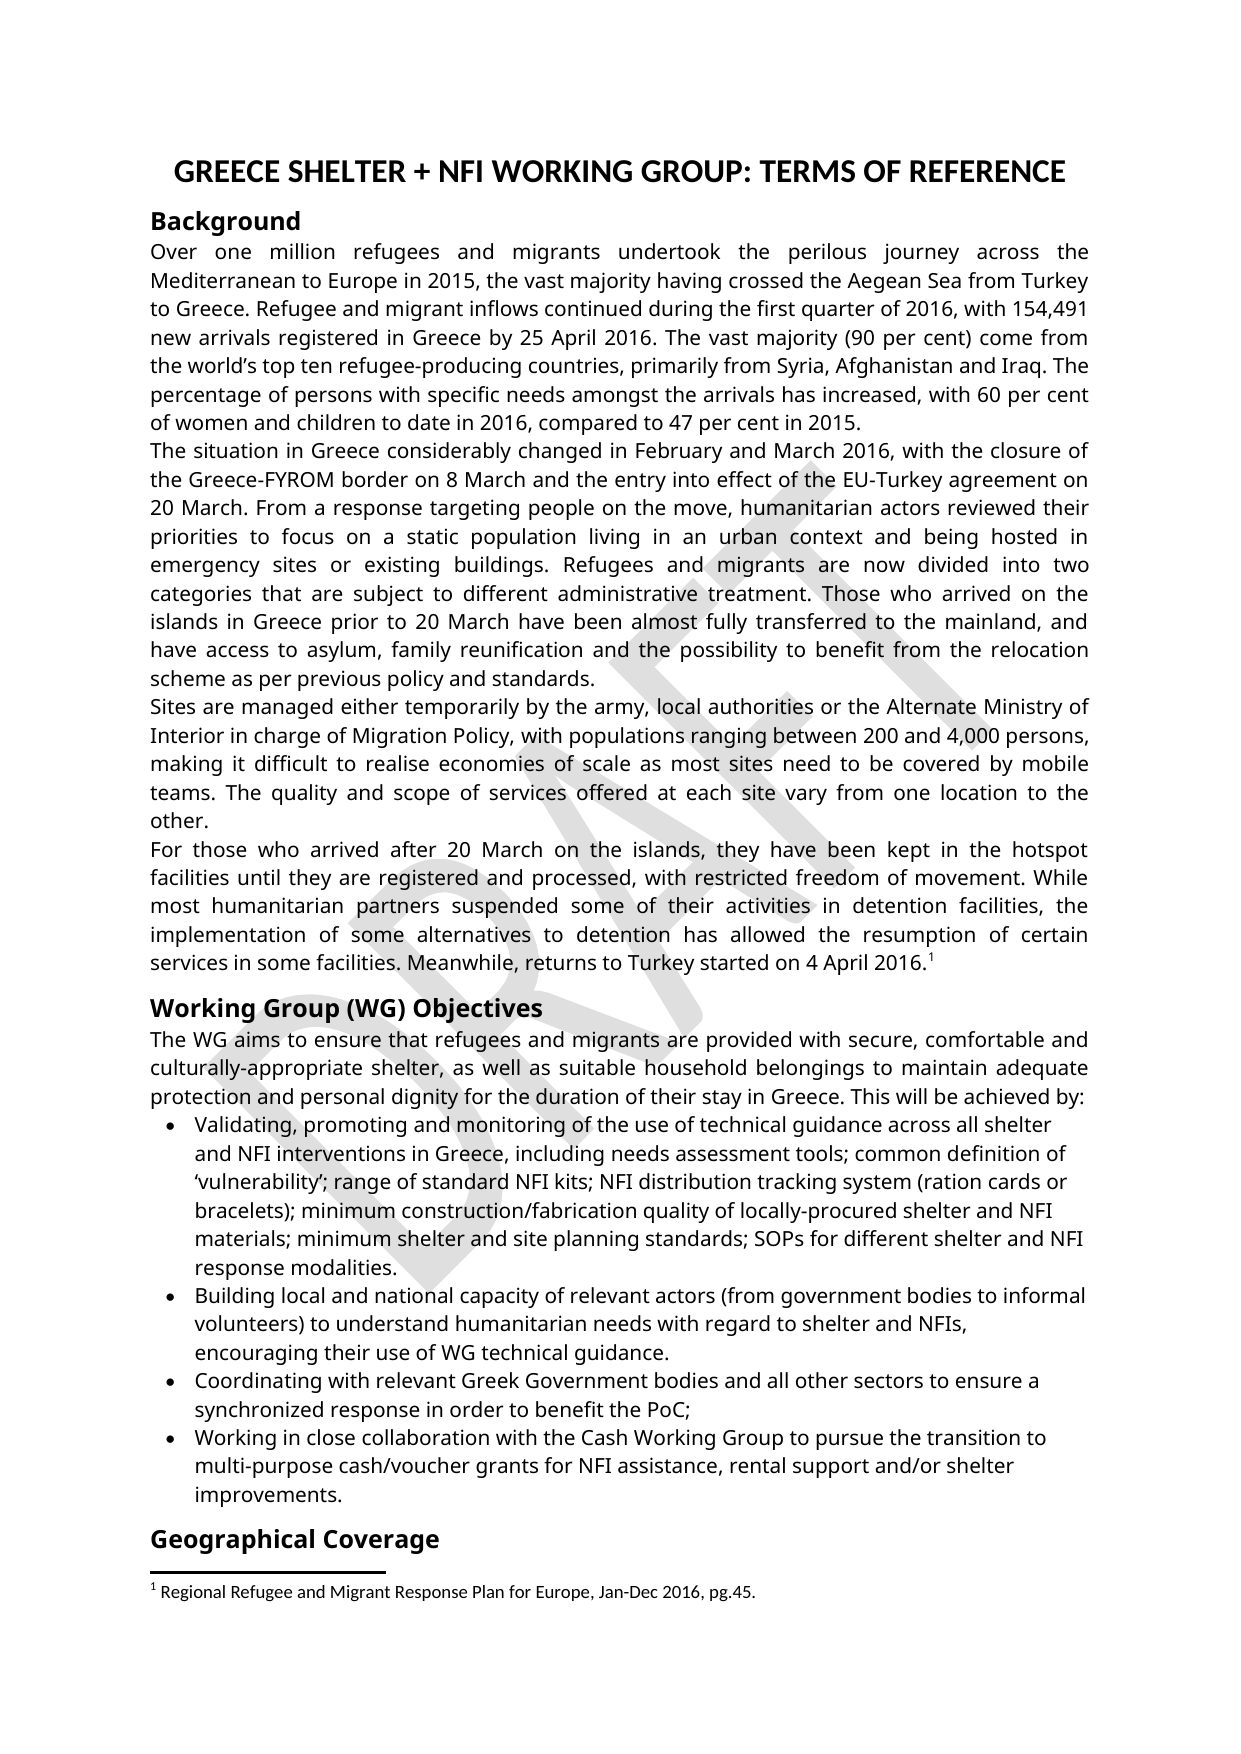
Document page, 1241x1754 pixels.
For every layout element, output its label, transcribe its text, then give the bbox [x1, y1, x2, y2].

text GREECE SHELTER + NFI WORKING GROUP: TERMS OF REFERENCE [150, 150, 1090, 191]
text Over one million refugees and migrants undertook the perilous journey across the Mediterranean to Europe in 2015, the vast majority having crossed the Aegean Sea from Turkey to Greece. Refugee and migrant inflows continued during the first quarter of 2016, with 154,491 new arrivals registered in Greece by 25 April 2016. The vast majority (90 per cent) come from the world’s top ten refugee-producing countries, primarily from Syria, Afghanistan and Iraq. The percentage of persons with specific needs amongst the arrivals has increased, with 60 per cent of women and children to date in 2016, compared to 47 per cent in 2015. [150, 237, 1090, 437]
list Validating, promoting and monitoring of the use of technical guidance across all shelter and NFI interventions in Greece, including needs assessment tools; common definition of ‘vulnerability’; range of standard NFI kits; NFI distribution tracking system (ration cards or bracelets); minimum construction/fabrication quality of locally-procured shelter and NFI materials; minimum shelter and site planning standards; SOPs for different shelter and NFI response modalities. [165, 1110, 1090, 1281]
text The situation in Greece considerably changed in February and March 2016, with the closure of the Greece-FYROM border on 8 March and the entry into effect of the EU-Turkey agreement on 20 March. From a response targeting people on the move, humanitarian actors reviewed their priorities to focus on a static population living in an urban context and being hosted in emergency sites or existing buildings. Refugees and migrants are now divided into two categories that are subject to different administrative treatment. Those who arrived on the islands in Greece prior to 20 March have been almost fully transferred to the mainland, and have access to asylum, family reunification and the possibility to benefit from the relocation scheme as per previous policy and standards. [150, 437, 1090, 692]
text Sites are managed either temporarily by the army, local authorities or the Alternate Ministry of Interior in charge of Migration Policy, with populations ranging between 200 and 4,000 persons, making it difficult to realise economies of scale as most sites need to be covered by mobile teams. The quality and scope of services offered at each site vary from one location to the other. [150, 692, 1090, 835]
list Working in close collaboration with the Cash Working Group to pursue the transition to multi-purpose cash/voucher grants for NFI assistance, rental support and/or shelter improvements. [165, 1423, 1090, 1508]
text Geographical Coverage [150, 1521, 1090, 1555]
text The WG aims to ensure that refugees and migrants are provided with secure, comfortable and culturally-appropriate shelter, as well as suitable household belongings to maintain adequate protection and personal dignity for the duration of their stay in Greece. This will be achieved by: [150, 1025, 1090, 1110]
text Working Group (WG) Objectives [150, 991, 1090, 1025]
text For those who arrived after 20 March on the islands, they have been kept in the hotspot facilities until they are registered and processed, with restricted freedom of movement. While most humanitarian partners suspended some of their activities in detention facilities, the implementation of some alternatives to detention has allowed the resumption of certain services in some facilities. Meanwhile, returns to Turkey started on 4 April 2016. [150, 835, 1090, 977]
list Building local and national capacity of relevant actors (from government bodies to informal volunteers) to understand humanitarian needs with regard to shelter and NFIs, encouraging their use of WG technical guidance. [165, 1281, 1090, 1366]
list Coordinating with relevant Greek Government bodies and all other sectors to ensure a synchronized response in order to benefit the PoC; [165, 1366, 1090, 1423]
text Background [150, 203, 1090, 237]
